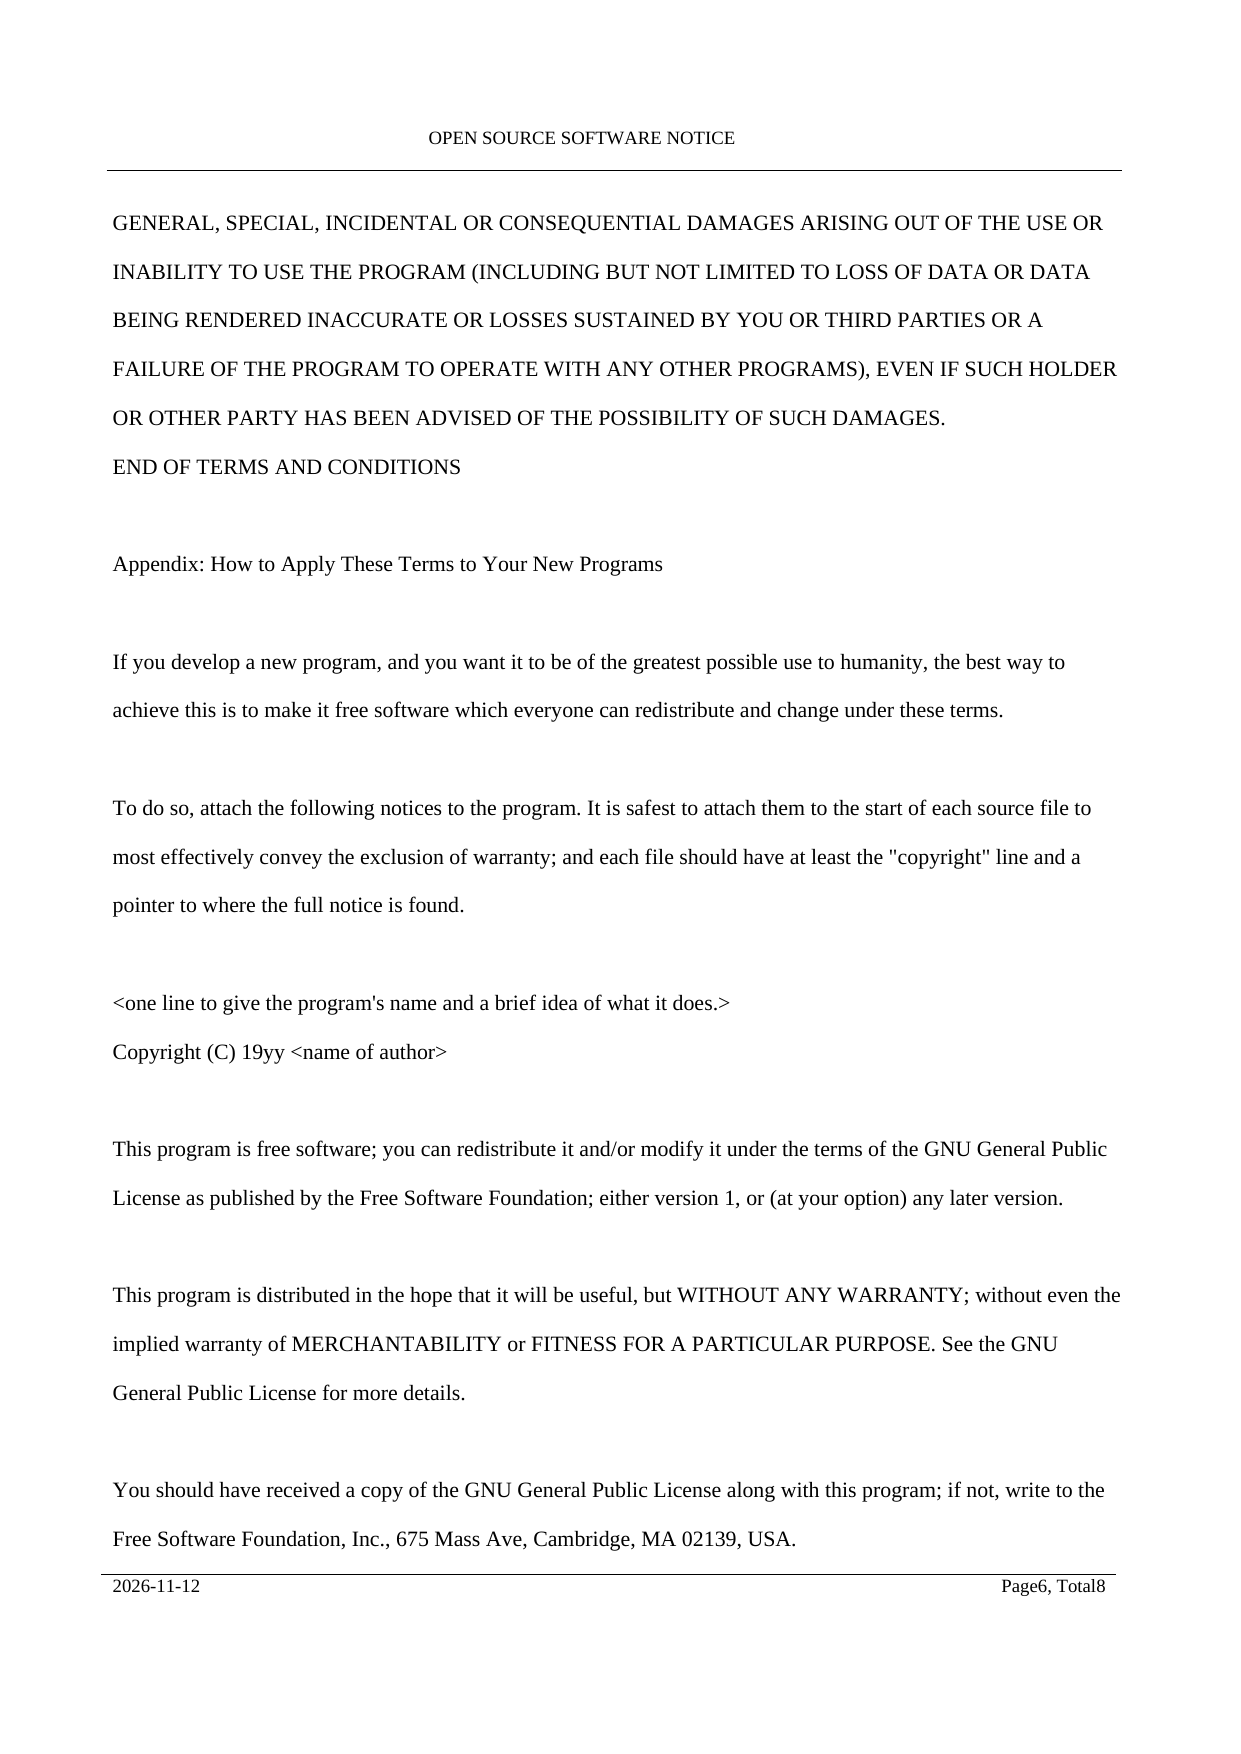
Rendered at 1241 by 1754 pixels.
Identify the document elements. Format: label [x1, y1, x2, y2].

text [112, 206, 1128, 1555]
